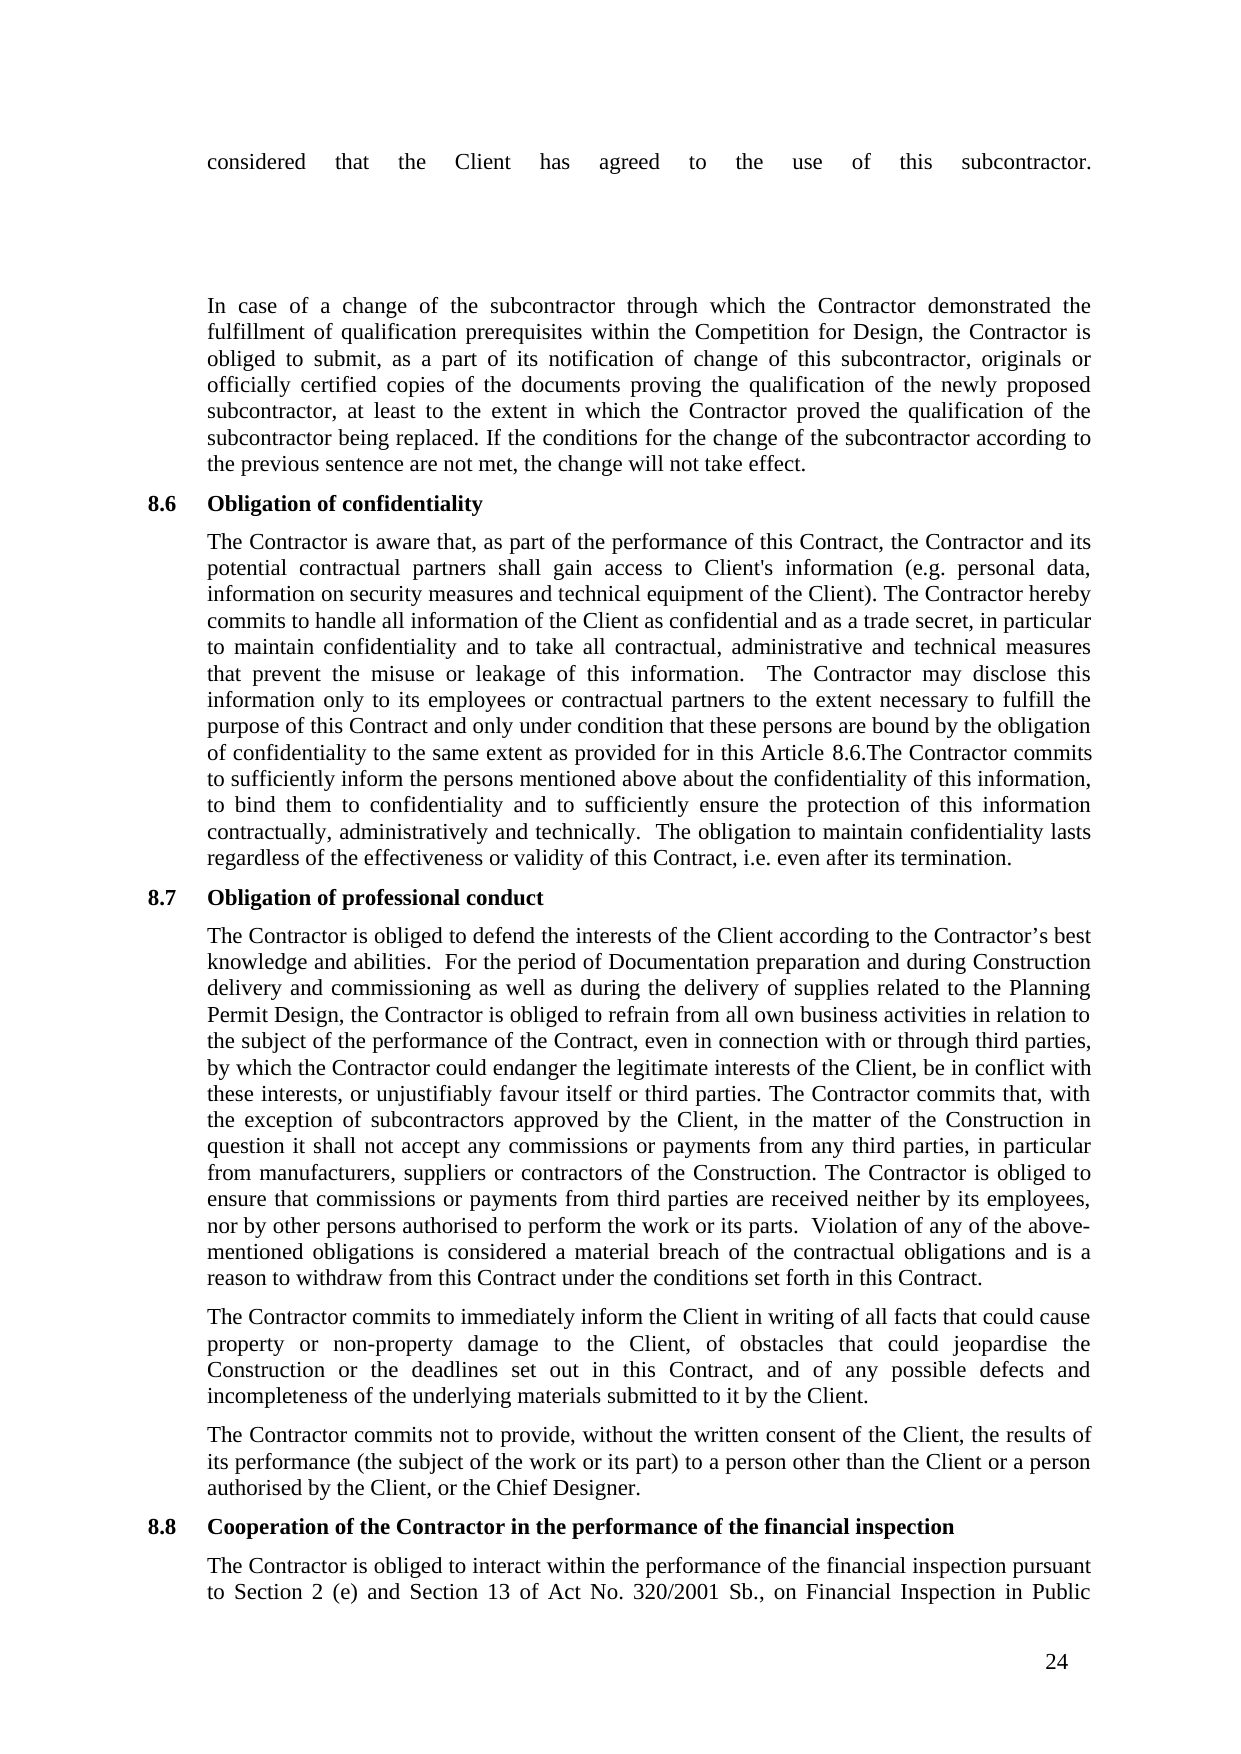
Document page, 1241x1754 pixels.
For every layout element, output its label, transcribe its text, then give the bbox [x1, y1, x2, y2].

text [207, 148, 1092, 279]
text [207, 1552, 1092, 1604]
subtitle Cooperation of the Contractor in the performance of the financial inspection [148, 1513, 1092, 1540]
subtitle Obligation of professional conduct [148, 883, 1092, 910]
text The Contractor is aware that, as part of the performance of this Contract, the Contractor and its potential contractual partners shall gain access to Client's information (e.g. personal data, information on security measures and technical equipment of the Client). The Contractor hereby commits to handle all information of the Client as confidential and as a trade secret, in particular to maintain confidentiality and to take all contractual, administrative and technical measures that prevent the misuse or leakage of this information. The Contractor may disclose this information only to its employees or contractual partners to the extent necessary to fulfill the purpose of this Contract and only under condition that these persons are bound by the obligation of confidentiality to the same extent as provided for in this Article 8.6.The Contractor commits to sufficiently inform the persons mentioned above about the confidentiality of this information, to bind them to confidentiality and to sufficiently ensure the protection of this information contractually, administratively and technically. The obligation to maintain confidentiality lasts regardless of the effectiveness or validity of this Contract, i.e. even after its termination. [207, 528, 1092, 870]
subtitle Obligation of confidentiality [148, 489, 1092, 516]
text The Contractor commits to immediately inform the Client in writing of all facts that could cause property or non-property damage to the Client, of obstacles that could jeopardise the Construction or the deadlines set out in this Contract, and of any possible defects and incompleteness of the underlying materials submitted to it by the Client. [207, 1303, 1092, 1409]
text The Contractor commits not to provide, without the written consent of the Client, the results of its performance (the subject of the work or its part) to a person other than the Client or a person authorised by the Client, or the Chief Designer. [207, 1421, 1092, 1500]
text The Contractor is obliged to defend the interests of the Client according to the Contractor’s best knowledge and abilities. For the period of Documentation preparation and during Construction delivery and commissioning as well as during the delivery of supplies related to the Planning Permit Design, the Contractor is obliged to refrain from all own business activities in relation to the subject of the performance of the Contract, even in connection with or through third parties, by which the Contractor could endanger the legitimate interests of the Client, be in conflict with these interests, or unjustifiably favour itself or third parties. The Contractor commits that, with the exception of subcontractors approved by the Client, in the matter of the Construction in question it shall not accept any commissions or payments from any third parties, in particular from manufacturers, suppliers or contractors of the Construction. The Contractor is obliged to ensure that commissions or payments from third parties are received neither by its employees, nor by other persons authorised to perform the work or its parts. Violation of any of the above-mentioned obligations is considered a material breach of the contractual obligations and is a reason to withdraw from this Contract under the conditions set forth in this Contract. [207, 922, 1092, 1291]
text In case of a change of the subcontractor through which the Contractor demonstrated the fulfillment of qualification prerequisites within the Competition for Design, the Contractor is obliged to submit, as a part of its notification of change of this subcontractor, originals or officially certified copies of the documents proving the qualification of the newly proposed subcontractor, at least to the extent in which the Contractor proved the qualification of the subcontractor being replaced. If the conditions for the change of the subcontractor according to the previous sentence are not met, the change will not take effect. [207, 292, 1092, 477]
